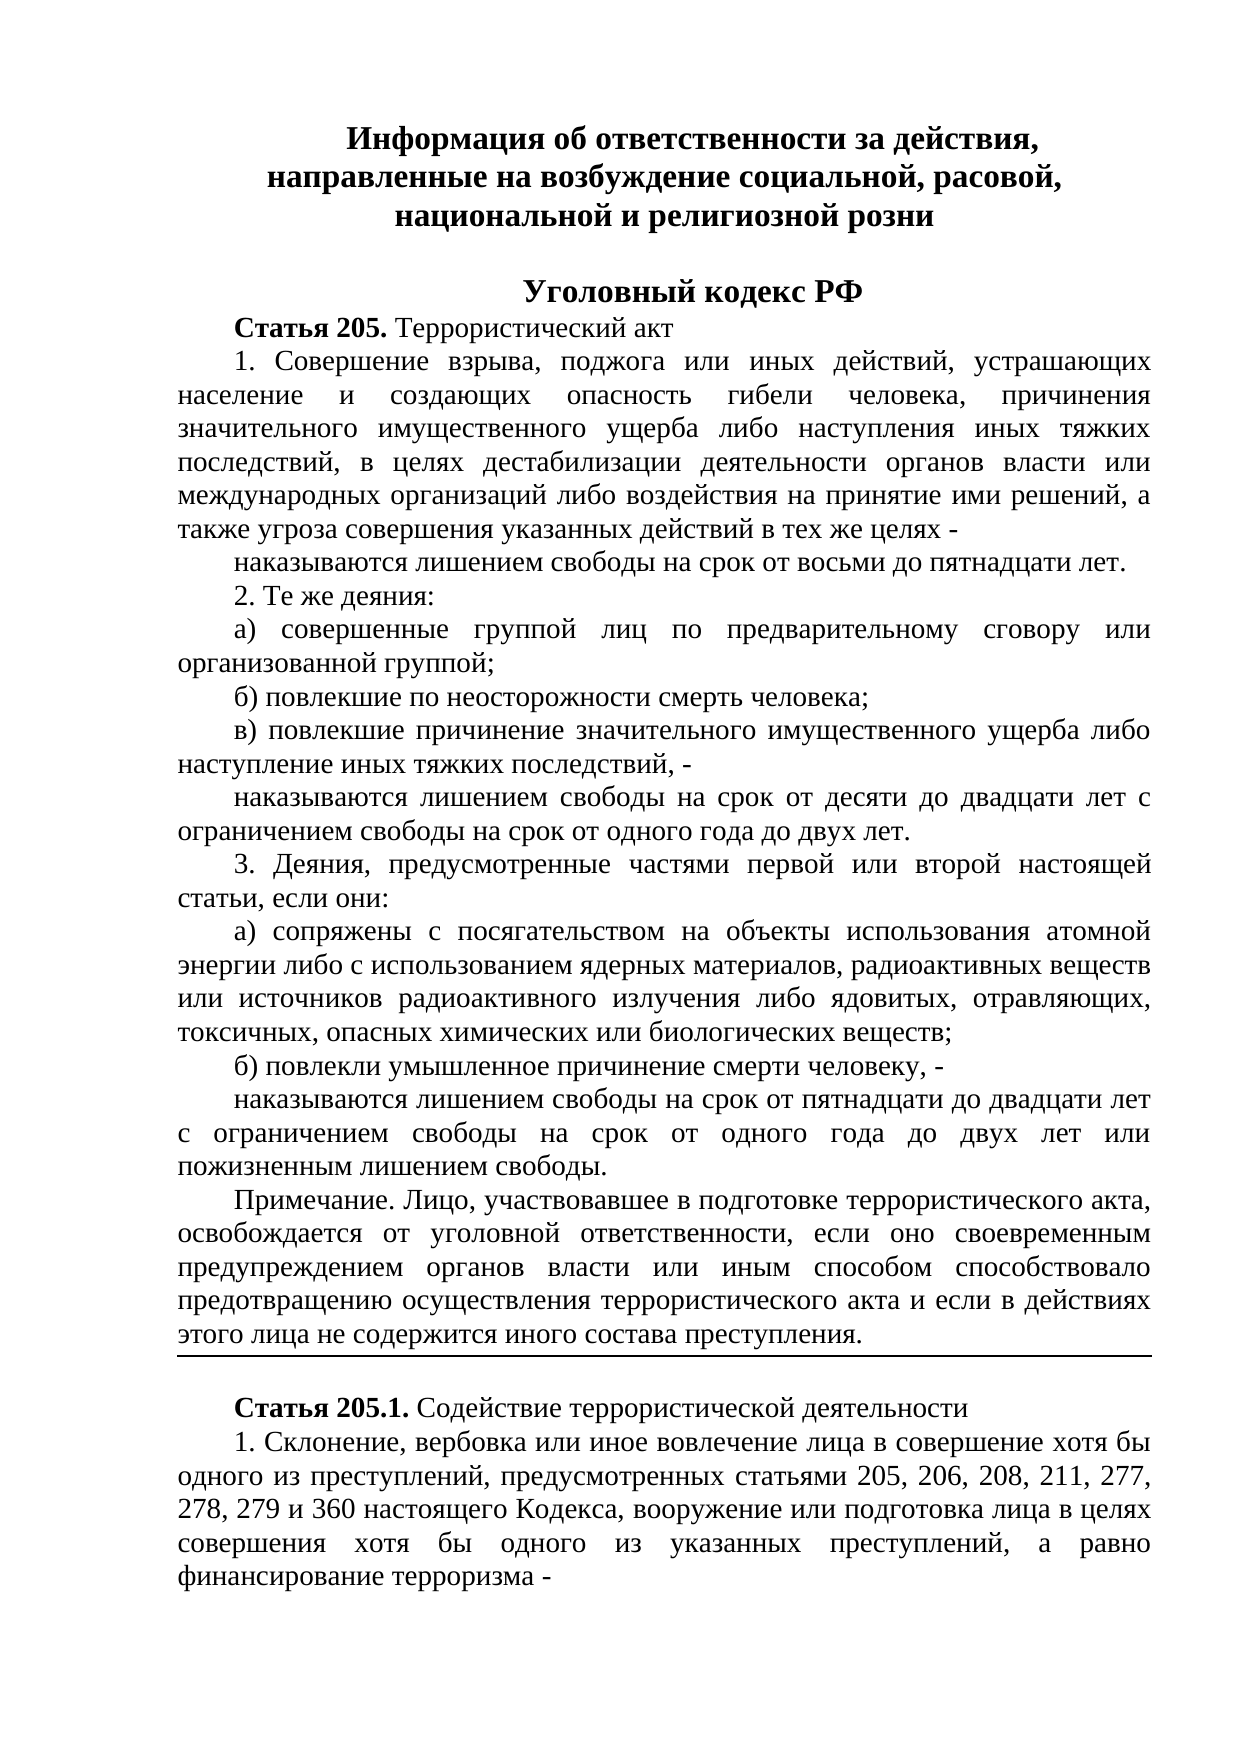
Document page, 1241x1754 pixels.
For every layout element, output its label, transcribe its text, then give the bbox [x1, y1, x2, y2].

text Статья 205. Террористический акт [177, 310, 1152, 343]
text 1. Совершение взрыва, поджога или иных действий, устрашающих население и создающих опасность гибели человека, причинения значительного имущественного ущерба либо наступления иных тяжких последствий, в целях дестабилизации деятельности органов власти или международных организаций либо воздействия на принятие ими решений, а также угроза совершения указанных действий в тех же целях - [177, 343, 1152, 544]
text Статья 205.1. Содействие террористической деятельности [177, 1391, 1152, 1424]
text б) повлекшие по неосторожности смерть человека; [177, 679, 1152, 712]
text наказываются лишением свободы на срок от десяти до двадцати лет с ограничением свободы на срок от одного года до двух лет. [177, 779, 1152, 846]
text в) повлекшие причинение значительного имущественного ущерба либо наступление иных тяжких последствий, - [177, 712, 1152, 779]
text Информация об ответственности за действия, направленные на возбуждение социальной, расовой, национальной и религиозной розни [177, 118, 1152, 233]
text Примечание. Лицо, участвовавшее в подготовке террористического акта, освобождается от уголовной ответственности, если оно своевременным предупреждением органов власти или иным способом способствовало предотвращению осуществления террористического акта и если в действиях этого лица не содержится иного состава преступления. [177, 1182, 1152, 1349]
text б) повлекли умышленное причинение смерти человеку, - [177, 1048, 1152, 1081]
text а) сопряжены с посягательством на объекты использования атомной энергии либо с использованием ядерных материалов, радиоактивных веществ или источников радиоактивного излучения либо ядовитых, отравляющих, токсичных, опасных химических или биологических веществ; [177, 913, 1152, 1048]
text наказываются лишением свободы на срок от восьми до пятнадцати лет. [177, 544, 1152, 578]
text 3. Деяния, предусмотренные частями первой или второй настоящей статьи, если они: [177, 846, 1152, 913]
text 2. Те же деяния: [177, 578, 1152, 612]
text наказываются лишением свободы на срок от пятнадцати до двадцати лет с ограничением свободы на срок от одного года до двух лет или пожизненным лишением свободы. [177, 1081, 1152, 1182]
text 1. Склонение, вербовка или иное вовлечение лица в совершение хотя бы одного из преступлений, предусмотренных статьями 205, 206, 208, 211, 277, 278, 279 и 360 настоящего Кодекса, вооружение или подготовка лица в целях совершения хотя бы одного из указанных преступлений, а равно финансирование терроризма - [177, 1424, 1152, 1592]
text а) совершенные группой лиц по предварительному сговору или организованной группой; [177, 612, 1152, 679]
text Уголовный кодекс РФ [177, 271, 1152, 310]
